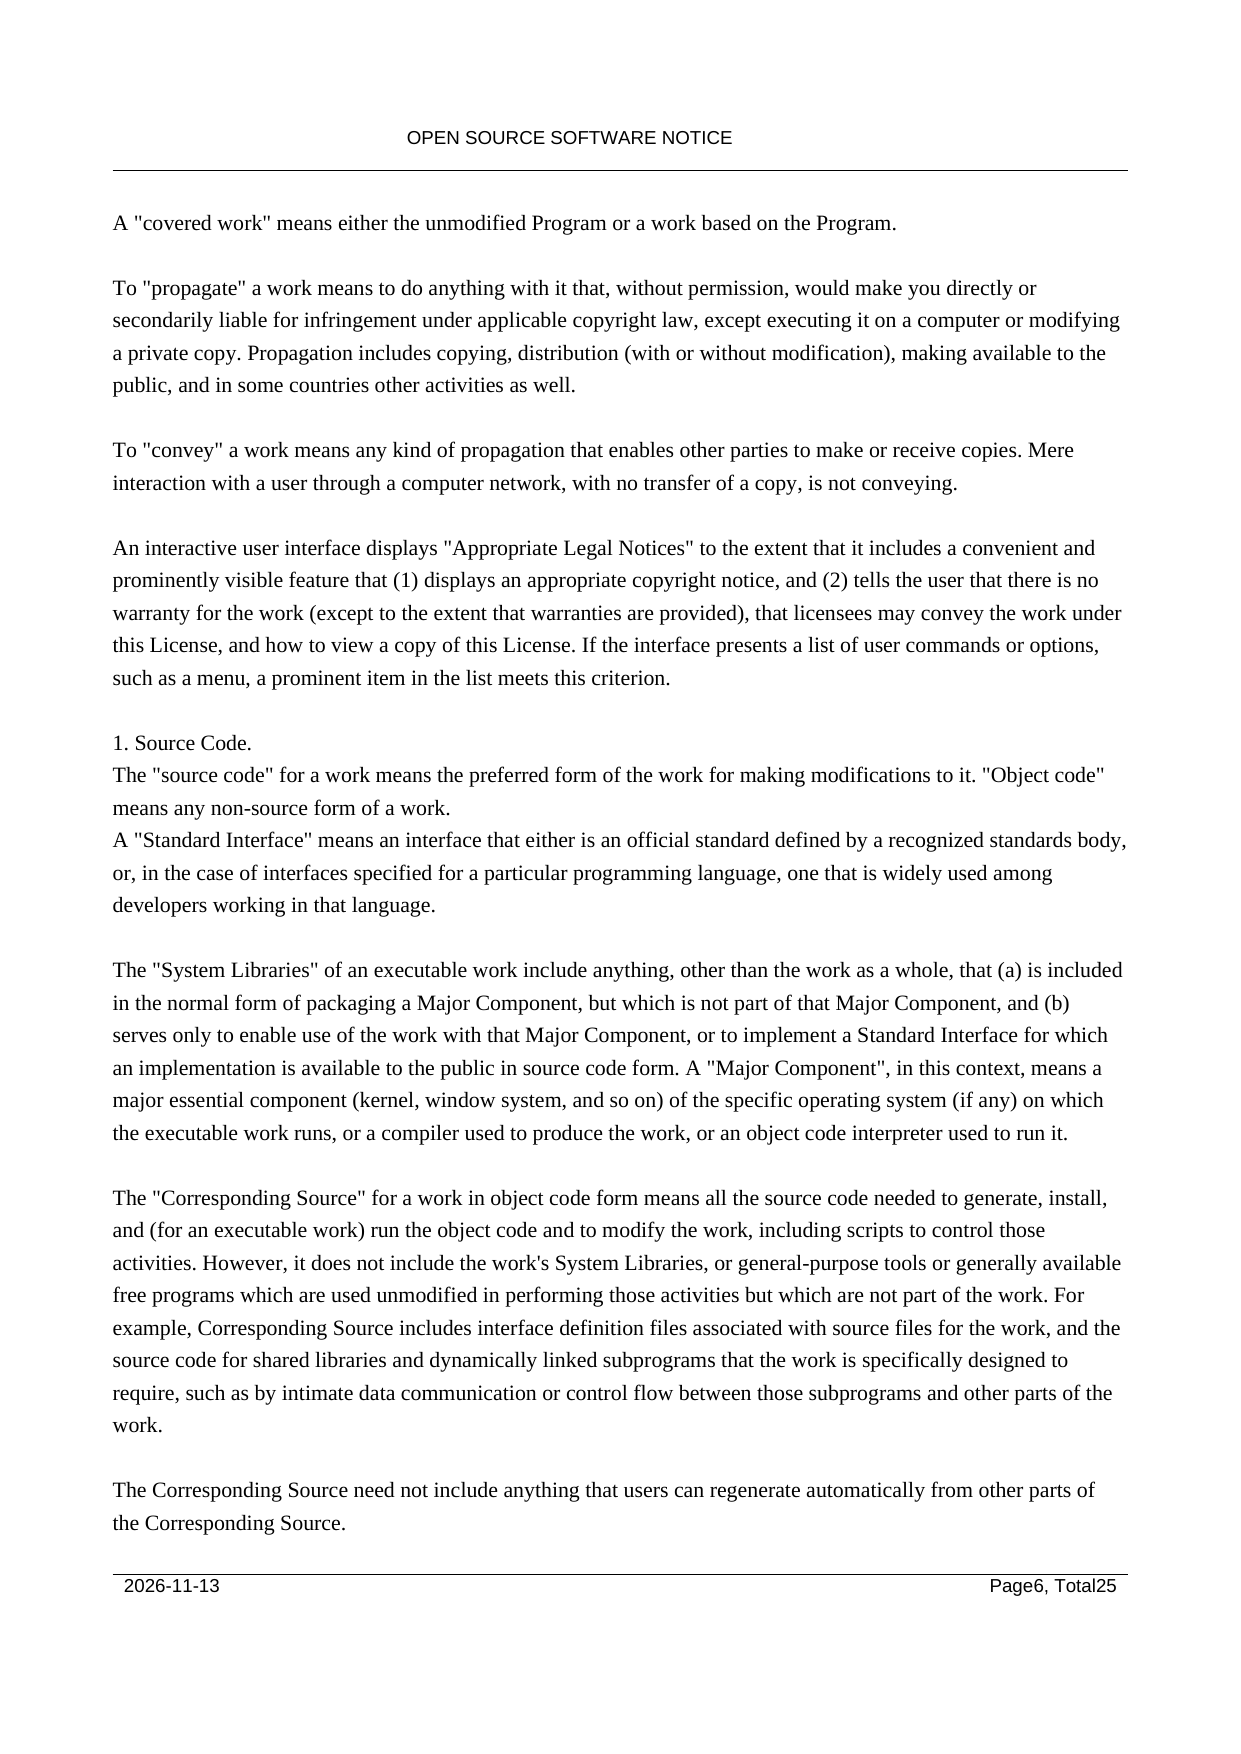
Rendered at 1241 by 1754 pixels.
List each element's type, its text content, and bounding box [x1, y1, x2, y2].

text A "Standard Interface" means an interface that either is an official standard defined by a recognized standards body, or, in the case of interfaces specified for a particular programming language, one that is widely used among developers working in that language. [112, 824, 1128, 921]
text The "source code" for a work means the preferred form of the work for making modifications to it. "Object code" means any non-source form of a work. [112, 759, 1128, 824]
text The "Corresponding Source" for a work in object code form means all the source code needed to generate, install, and (for an executable work) run the object code and to modify the work, including scripts to control those activities. However, it does not include the work's System Libraries, or general-purpose tools or generally available free programs which are used unmodified in performing those activities but which are not part of the work. For example, Corresponding Source includes interface definition files associated with source files for the work, and the source code for shared libraries and dynamically linked subprograms that the work is specifically designed to require, such as by intimate data communication or control flow between those subprograms and other parts of the work. [112, 1181, 1128, 1441]
text The Corresponding Source need not include anything that users can regenerate automatically from other parts of the Corresponding Source. [112, 1474, 1128, 1539]
text To "convey" a work means any kind of propagation that enables other parties to make or receive copies. Mere interaction with a user through a computer network, with no transfer of a copy, is not conveying. [112, 434, 1128, 499]
text The "System Libraries" of an executable work include anything, other than the work as a whole, that (a) is included in the normal form of packaging a Major Component, but which is not part of that Major Component, and (b) serves only to enable use of the work with that Major Component, or to implement a Standard Interface for which an implementation is available to the public in source code form. A "Major Component", in this context, means a major essential component (kernel, window system, and so on) of the specific operating system (if any) on which the executable work runs, or a compiler used to produce the work, or an object code interpreter used to run it. [112, 954, 1128, 1149]
text To "propagate" a work means to do anything with it that, without permission, would make you directly or secondarily liable for infringement under applicable copyright law, except executing it on a computer or modifying a private copy. Propagation includes copying, distribution (with or without modification), making available to the public, and in some countries other activities as well. [112, 271, 1128, 401]
text An interactive user interface displays "Appropriate Legal Notices" to the extent that it includes a convenient and prominently visible feature that (1) displays an appropriate copyright notice, and (2) tells the user that there is no warranty for the work (except to the extent that warranties are provided), that licensees may convey the work under this License, and how to view a copy of this License. If the interface presents a list of user commands or options, such as a menu, a prominent item in the list meets this criterion. [112, 531, 1128, 694]
text 1. Source Code. [112, 726, 1128, 759]
text A "covered work" means either the unmodified Program or a work based on the Program. [112, 206, 1128, 239]
